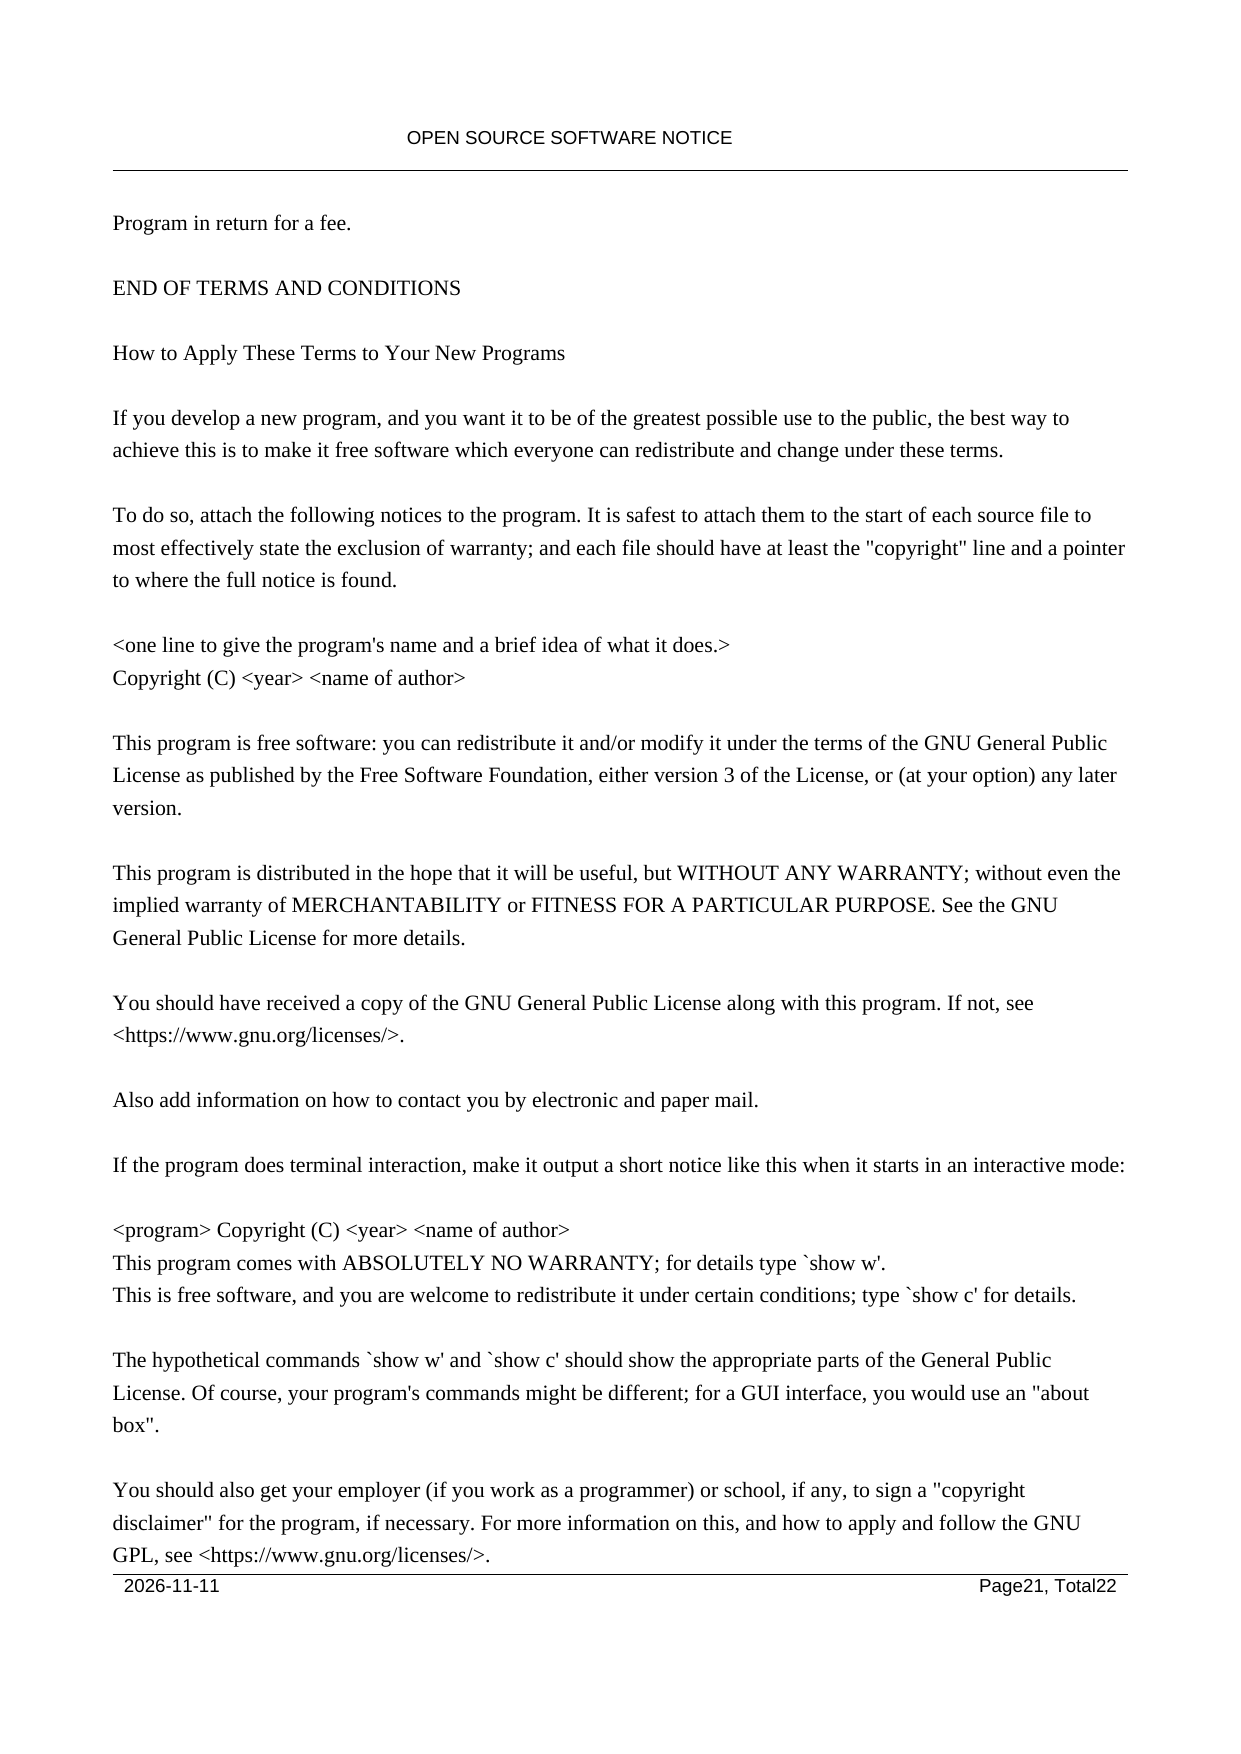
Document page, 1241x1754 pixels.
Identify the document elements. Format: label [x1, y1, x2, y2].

text [112, 206, 1128, 1571]
